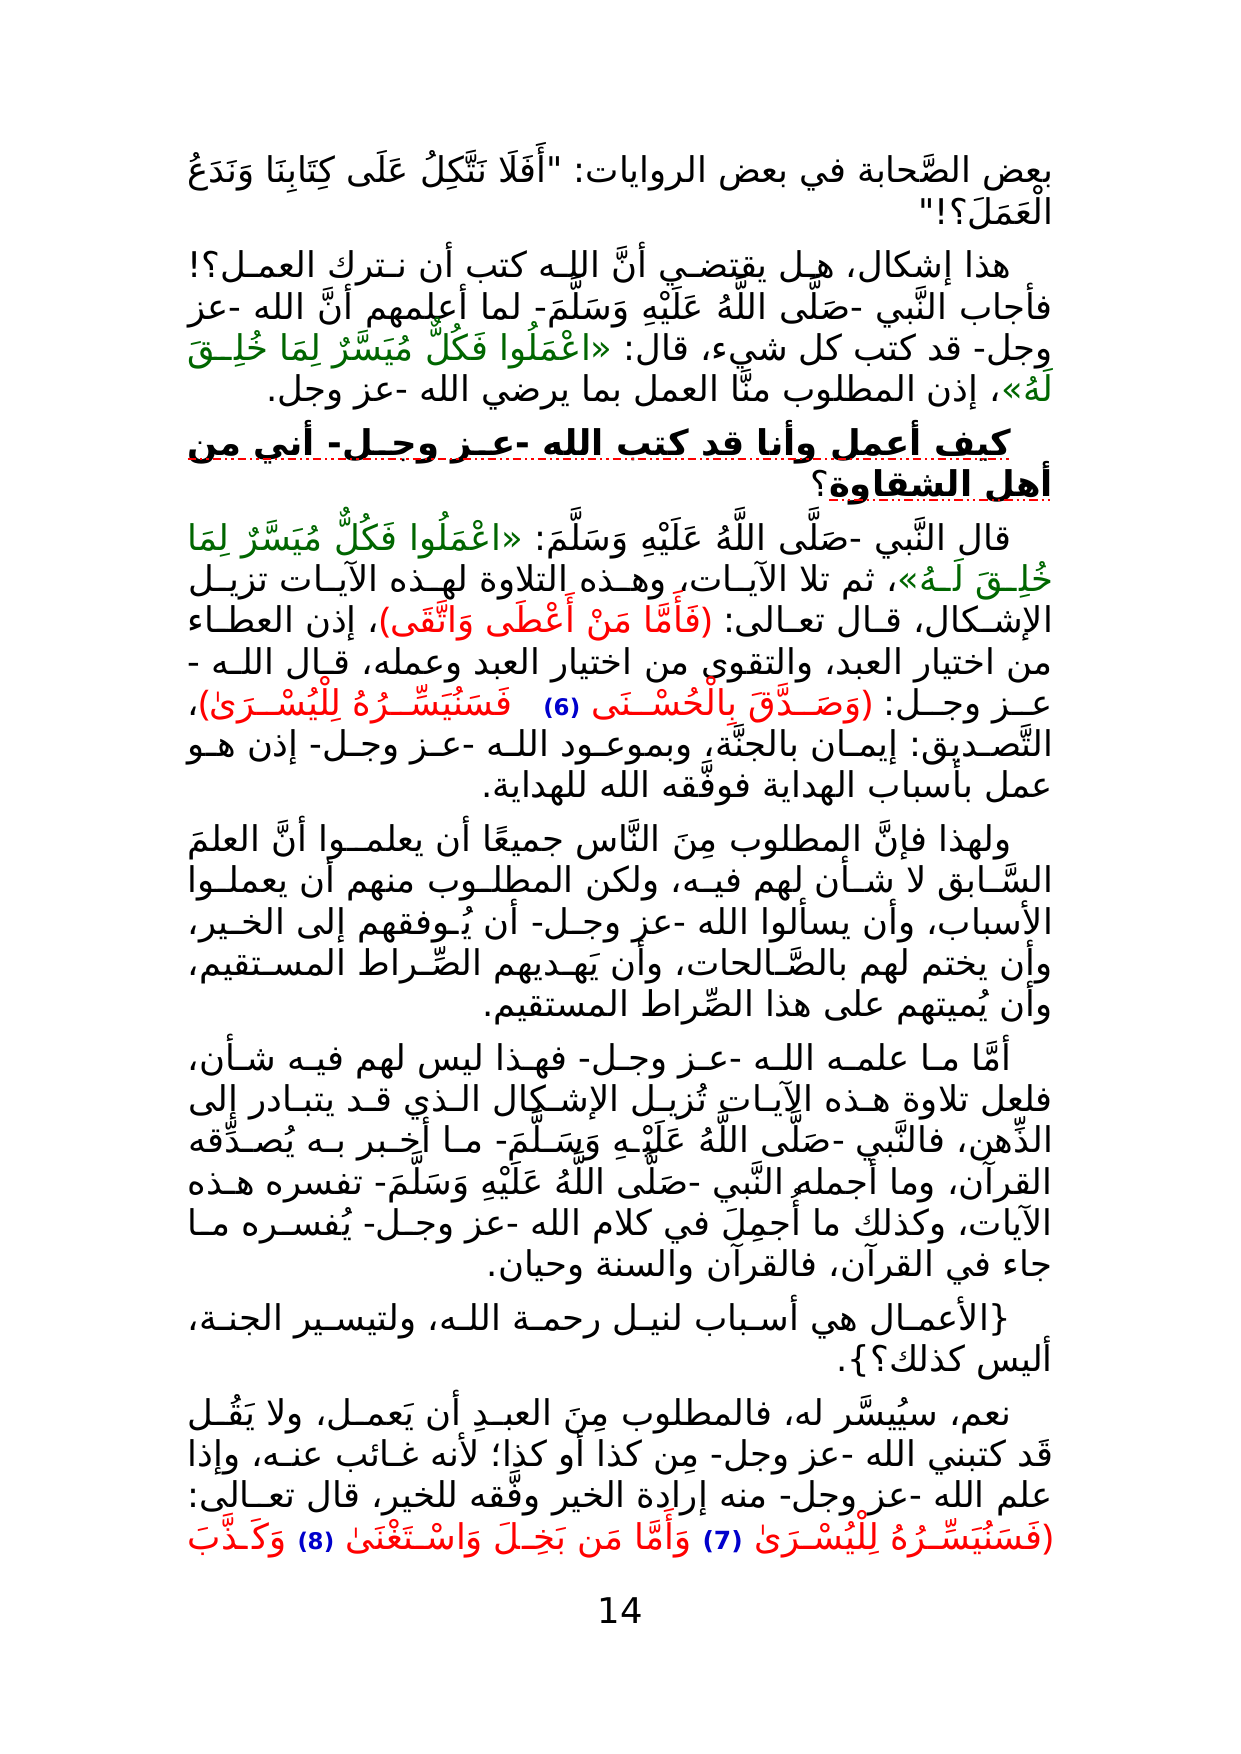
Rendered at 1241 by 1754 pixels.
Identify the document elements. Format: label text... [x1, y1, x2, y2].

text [187, 1392, 1053, 1557]
text ولهذا فإنَّ المطلوب مِنَ النَّاس جميعًا أن يعلموا أنَّ العلمَ السَّابق لا شأن لهم فيه، ولكن المطلوب منهم أن يعملوا الأسباب، وأن يسألوا الله -عز وجل- أن يُوفقهم إلى الخير، وأن يختم لهم بالصَّالحات، وأن يَهديهم الصِّراط المستقيم، وأن يُميتهم على هذا الصِّراط المستقيم. [187, 819, 1053, 1025]
text كيف أعمل وأنا قد كتب الله -عز وجل- أني من أهل الشقاوة؟ [187, 422, 1053, 505]
text قال النَّبي -صَلَّى اللَّهُ عَلَيْهِ وَسَلَّمَ: «اعْمَلُوا فَكُلٌّ مُيَسَّرٌ لِمَا خُلِقَ لَهُ»، ثم تلا الآيات، وهذه التلاوة لهذه الآيات تزيل الإشكال، قال تعالى: ﴿فَأَمَّا مَنْ أَعْطَى وَاتَّقَى﴾، إذن العطاء من اختيار العبد، والتقوى من اختيار العبد وعمله، قال الله -عز وجل: ﴿وَصَدَّقَ بِالْحُسْنَى (6) فَسَنُيَسِّرُهُ لِلْيُسْرَىٰ﴾، التَّصديق: إيمان بالجنَّة، وبموعود الله -عز وجل- إذن هو عمل بأسباب الهداية فوفَّقه الله للهداية. [187, 517, 1053, 806]
text أمَّا ما علمه الله -عز وجل- فهذا ليس لهم فيه شأن، فلعل تلاوة هذه الآيات تُزيل الإشكال الذي قد يتبادر إلى الذِّهن، فالنَّبي -صَلَّى اللَّهُ عَلَيْهِ وَسَلَّمَ- ما أخبر به يُصدِّقه القرآن، وما أجمله النَّبي -صَلَّى اللَّهُ عَلَيْهِ وَسَلَّمَ- تفسره هذه الآيات، وكذلك ما أُجمِلَ في كلام الله -عز وجل- يُفسره ما جاء في القرآن، فالقرآن والسنة وحيان. [187, 1037, 1053, 1285]
text {الأعمال هي أسباب لنيل رحمة الله، ولتيسير الجنة، أليس كذلك؟}. [187, 1297, 1053, 1380]
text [187, 150, 1053, 232]
text هذا إشكال، هل يقتضي أنَّ الله كتب أن نترك العمل؟! فأجاب النَّبي -صَلَّى اللَّهُ عَلَيْهِ وَسَلَّمَ- لما أعلمهم أنَّ الله -عز وجل- قد كتب كل شيء، قال: «اعْمَلُوا فَكُلٌّ مُيَسَّرٌ لِمَا خُلِقَ لَهُ»، إذن المطلوب منَّا العمل بما يرضي الله -عز وجل. [187, 245, 1053, 410]
